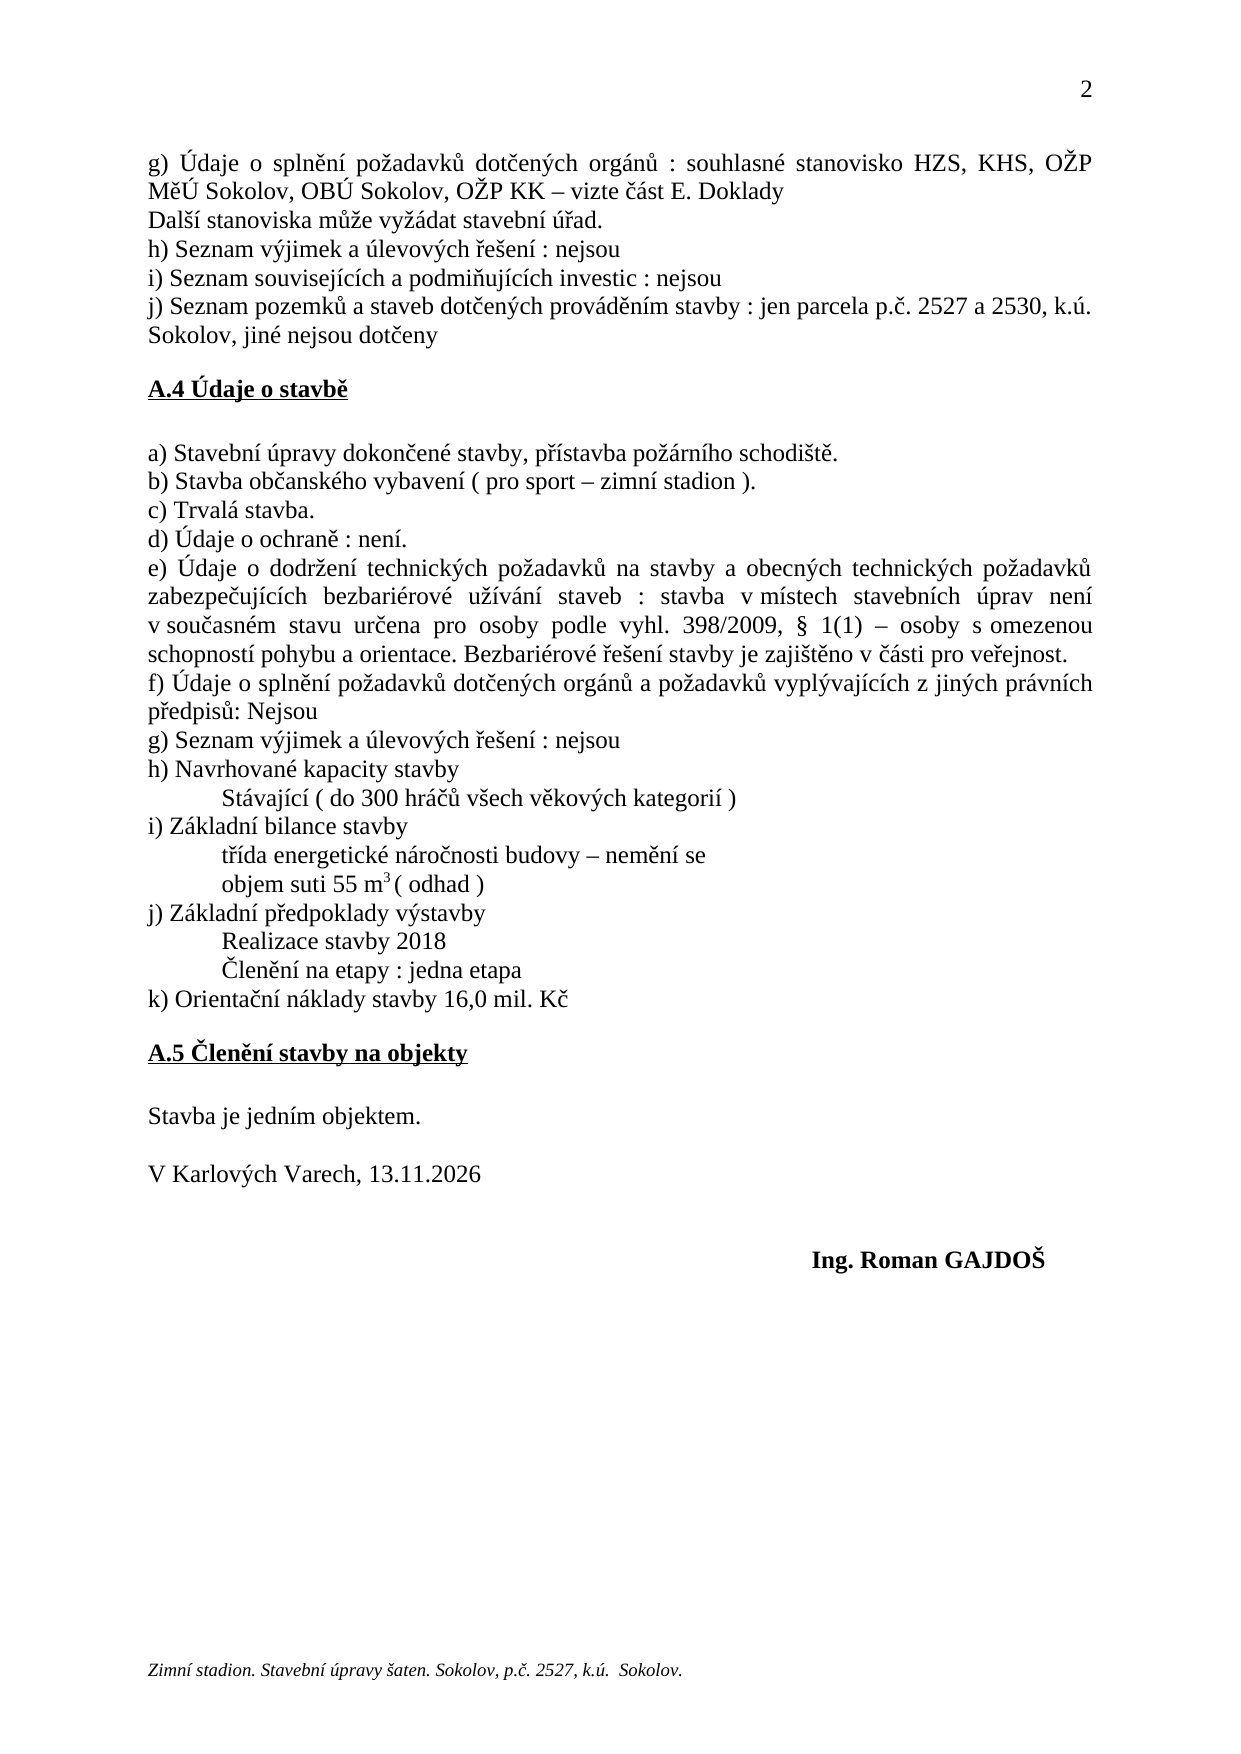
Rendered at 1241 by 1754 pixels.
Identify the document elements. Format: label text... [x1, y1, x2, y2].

text j) Základní předpoklady výstavby [148, 898, 1093, 926]
text objem suti 55 m3 ( odhad ) [148, 869, 1093, 898]
text j) Seznam pozemků a staveb dotčených prováděním stavby : jen parcela p.č. 2527 a 2530, k.ú. Sokolov, jiné nejsou dotčeny [148, 291, 1093, 349]
text g) Seznam výjimek a úlevových řešení : nejsou [148, 725, 1093, 754]
text h) Navrhované kapacity stavby [148, 754, 1093, 783]
text V Karlových Varech, 13.3.2018 [148, 1159, 1093, 1188]
text Členění na etapy : jedna etapa [148, 955, 1093, 984]
text i) Základní bilance stavby [148, 811, 1093, 840]
text Realizace stavby 2018 [148, 926, 1093, 955]
text d) Údaje o ochraně : není. [148, 524, 1093, 553]
text b) Stavba občanského vybavení ( pro sport – zimní stadion ). [148, 466, 1093, 495]
text a) Stavební úpravy dokončené stavby, přístavba požárního schodiště. [148, 438, 1093, 466]
text třída energetické náročnosti budovy – nemění se [148, 840, 1093, 869]
text k) Orientační náklady stavby 16,0 mil. Kč [148, 984, 1093, 1013]
subtitle A.4 Údaje o stavbě [148, 374, 1093, 403]
text f) Údaje o splnění požadavků dotčených orgánů a požadavků vyplývajících z jiných právních předpisů: Nejsou [148, 668, 1093, 725]
text c) Trvalá stavba. [148, 495, 1093, 524]
text i) Seznam souvisejících a podmiňujících investic : nejsou [148, 263, 1093, 291]
text Ing. Roman GAJDOŠ [148, 1245, 1093, 1274]
text h) Seznam výjimek a úlevových řešení : nejsou [148, 234, 1093, 263]
text g) Údaje o splnění požadavků dotčených orgánů : souhlasné stanovisko HZS, KHS, OŽP MěÚ Sokolov, OBÚ Sokolov, OŽP KK – vizte část E. Doklady [148, 148, 1093, 205]
text Stávající ( do 300 hráčů všech věkových kategorií ) [148, 783, 1093, 811]
text e) Údaje o dodržení technických požadavků na stavby a obecných technických požadavků zabezpečujících bezbariérové užívání staveb : stavba v místech stavebních úprav není v současném stavu určena pro osoby podle vyhl. 398/2009, § 1(1) – osoby s omezenou schopností pohybu a orientace. Bezbariérové řešení stavby je zajištěno v části pro veřejnost. [148, 553, 1093, 668]
subtitle A.5 Členění stavby na objekty [148, 1038, 1093, 1066]
text Další stanoviska může vyžádat stavební úřad. [148, 205, 1093, 234]
text Stavba je jedním objektem. [148, 1101, 1093, 1130]
